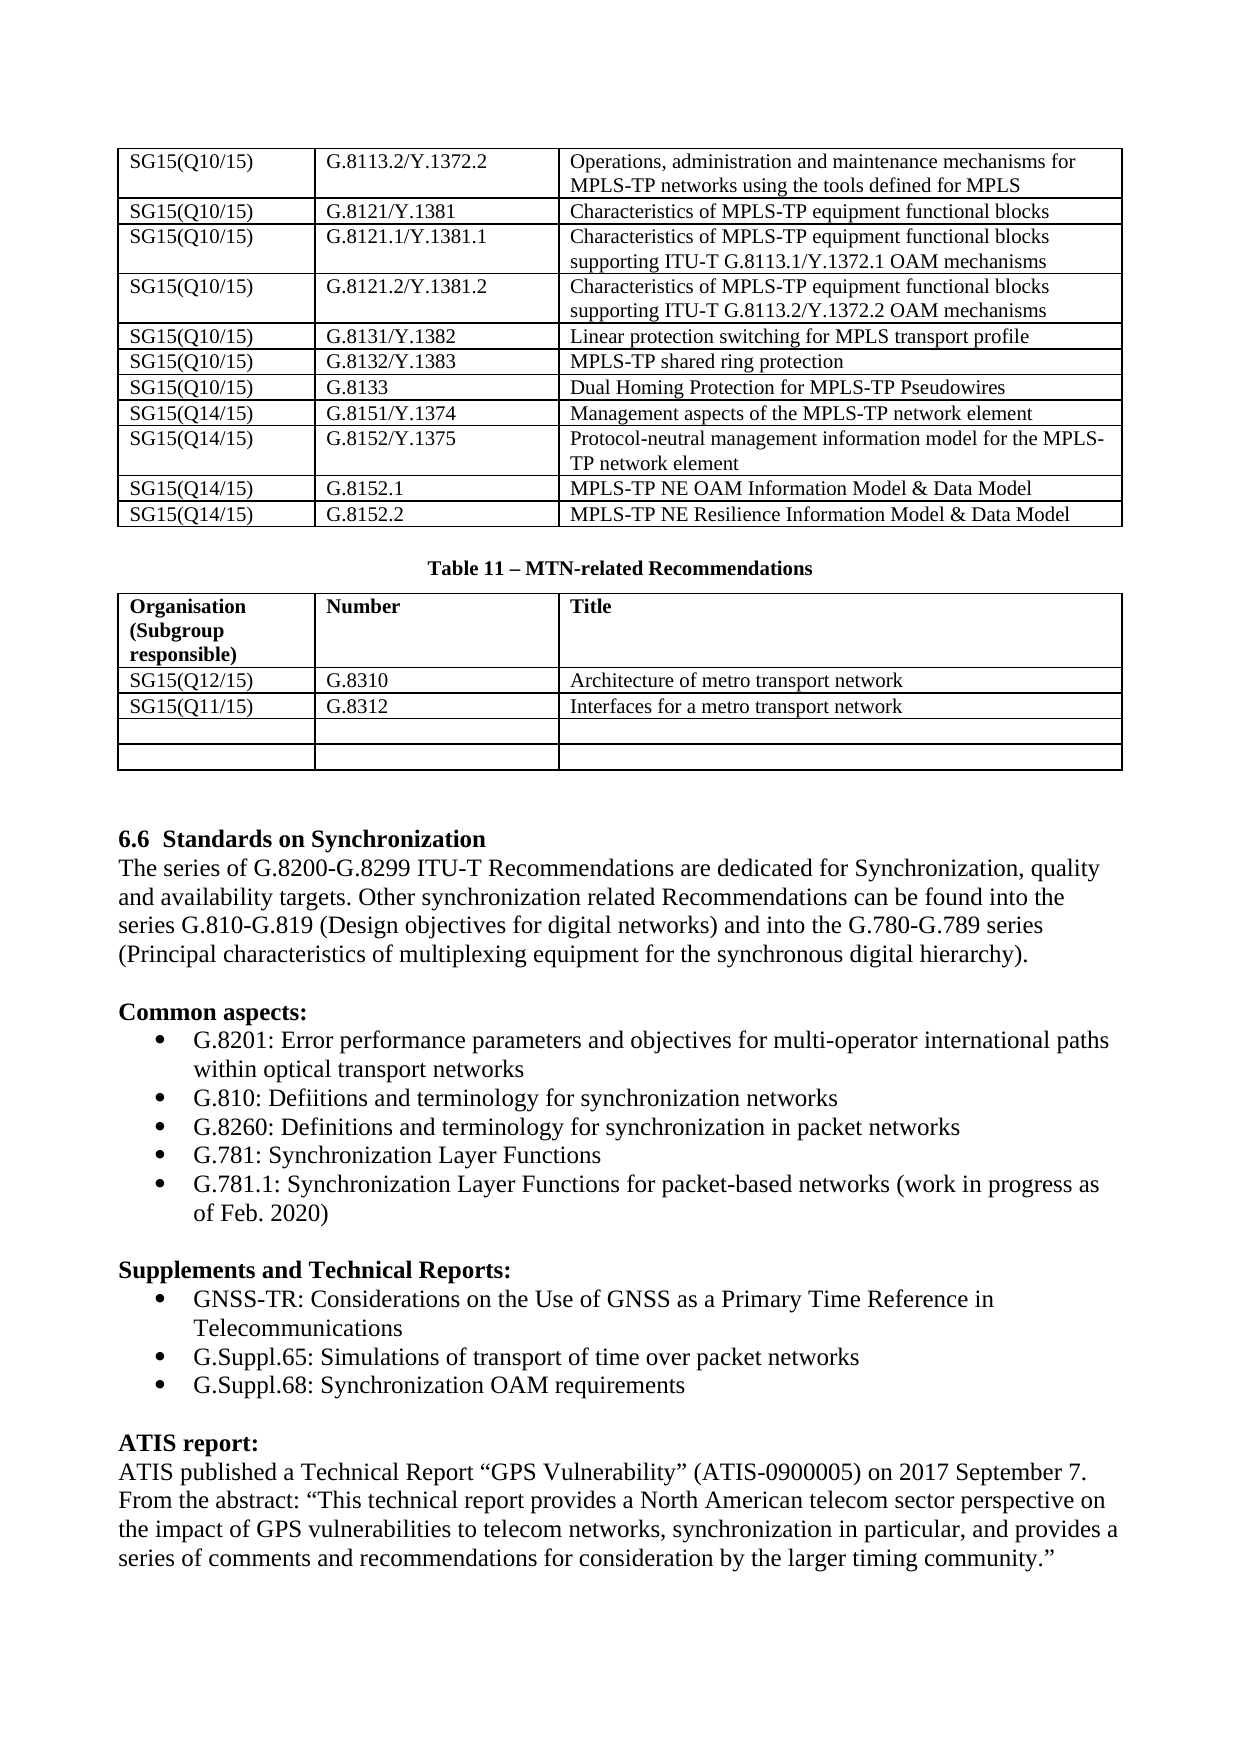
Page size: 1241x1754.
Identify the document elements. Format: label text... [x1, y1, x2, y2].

table_cell SG15(Q14/15) [119, 401, 314, 425]
table_cell Architecture of metro transport network [560, 668, 1121, 692]
table_cell Characteristics of MPLS-TP equipment functional blocks supporting ITU-T G.8113.2/Y.1372.2 OAM mechanisms [560, 274, 1121, 322]
table_cell G.8121.2/Y.1381.2 [316, 274, 558, 322]
list G.Suppl.68: Synchronization OAM requirements [156, 1370, 1122, 1399]
table_cell SG15(Q10/15) [119, 324, 314, 348]
table_cell [316, 745, 558, 769]
table_cell G.8310 [316, 668, 558, 692]
text Table 11 – MTN-related Recommendations [118, 556, 1122, 580]
text The series of G.8200-G.8299 ITU-T Recommendations are dedicated for Synchronization, quality and availability targets. Other synchronization related Recommendations can be found into the series G.810-G.819 (Design objectives for digital networks) and into the G.780-G.789 series (Principal characteristics of multiplexing equipment for the synchronous digital hierarchy). [118, 853, 1122, 968]
table_cell SG15(Q14/15) [119, 476, 314, 500]
table_cell G.8131/Y.1382 [316, 324, 558, 348]
table_cell G.8133 [316, 375, 558, 399]
text Supplements and Technical Reports: [118, 1255, 1122, 1284]
table_cell [560, 719, 1121, 743]
list G.Suppl.65: Simulations of transport of time over packet networks [156, 1342, 1122, 1370]
list G.8260: Definitions and terminology for synchronization in packet networks [156, 1112, 1122, 1140]
table_cell SG15(Q10/15) [119, 375, 314, 399]
table_cell MPLS-TP shared ring protection [560, 350, 1121, 373]
table_cell Protocol-neutral management information model for the MPLS-TP network element [560, 426, 1121, 474]
table_cell G.8152/Y.1375 [316, 426, 558, 474]
table_cell SG15(Q10/15) [119, 149, 314, 197]
text ATIS report: [118, 1428, 1122, 1457]
table_cell Characteristics of MPLS-TP equipment functional blocks [560, 199, 1121, 223]
table_cell SG15(Q10/15) [119, 225, 314, 273]
text ATIS published a Technical Report “GPS Vulnerability” (ATIS-0900005) on 2017 September 7. From the abstract: “This technical report provides a North American telecom sector perspective on the impact of GPS vulnerabilities to telecom networks, synchronization in particular, and provides a series of comments and recommendations for consideration by the larger timing community.” [118, 1457, 1122, 1572]
table_cell SG15(Q10/15) [119, 274, 314, 322]
text Common aspects: [118, 997, 1122, 1025]
table_cell SG15(Q12/15) [119, 668, 314, 692]
table_cell [119, 745, 314, 769]
list G.781.1: Synchronization Layer Functions for packet-based networks (work in progress as of Feb. 2020) [156, 1169, 1122, 1227]
table_cell G.8132/Y.1383 [316, 350, 558, 373]
table_header Number [316, 594, 558, 666]
table_cell Interfaces for a metro transport network [560, 694, 1121, 718]
table_cell G.8152.1 [316, 476, 558, 500]
table_cell Linear protection switching for MPLS transport profile [560, 324, 1121, 348]
table_cell Management aspects of the MPLS-TP network element [560, 401, 1121, 425]
table_cell [119, 719, 314, 743]
table_cell [560, 745, 1121, 769]
table_cell SG15(Q10/15) [119, 199, 314, 223]
table_header Title [560, 594, 1121, 666]
table_cell SG15(Q14/15) [119, 426, 314, 474]
table_cell G.8121.1/Y.1381.1 [316, 225, 558, 273]
list GNSS-TR: Considerations on the Use of GNSS as a Primary Time Reference in Telecommunications [156, 1284, 1122, 1342]
table_header Organisation (Subgroup responsible) [119, 594, 314, 666]
table_cell SG15(Q14/15) [119, 502, 314, 526]
table_cell SG15(Q10/15) [119, 350, 314, 373]
subtitle Standards on Synchronization [118, 824, 1122, 853]
table_cell G.8151/Y.1374 [316, 401, 558, 425]
table_cell MPLS-TP NE OAM Information Model & Data Model [560, 476, 1121, 500]
table_cell MPLS-TP NE Resilience Information Model & Data Model [560, 502, 1121, 526]
list G.781: Synchronization Layer Functions [156, 1140, 1122, 1169]
table_cell SG15(Q11/15) [119, 694, 314, 718]
table_cell Operations, administration and maintenance mechanisms for MPLS-TP networks using the tools defined for MPLS [560, 149, 1121, 197]
table_cell Dual Homing Protection for MPLS-TP Pseudowires [560, 375, 1121, 399]
table_cell G.8121/Y.1381 [316, 199, 558, 223]
table_cell [316, 719, 558, 743]
table_cell G.8113.2/Y.1372.2 [316, 149, 558, 197]
table_cell G.8152.2 [316, 502, 558, 526]
table_cell G.8312 [316, 694, 558, 718]
list G.8201: Error performance parameters and objectives for multi-operator international paths within optical transport networks [156, 1025, 1122, 1083]
table_cell Characteristics of MPLS-TP equipment functional blocks supporting ITU-T G.8113.1/Y.1372.1 OAM mechanisms [560, 225, 1121, 273]
list G.810: Defiitions and terminology for synchronization networks [156, 1083, 1122, 1112]
